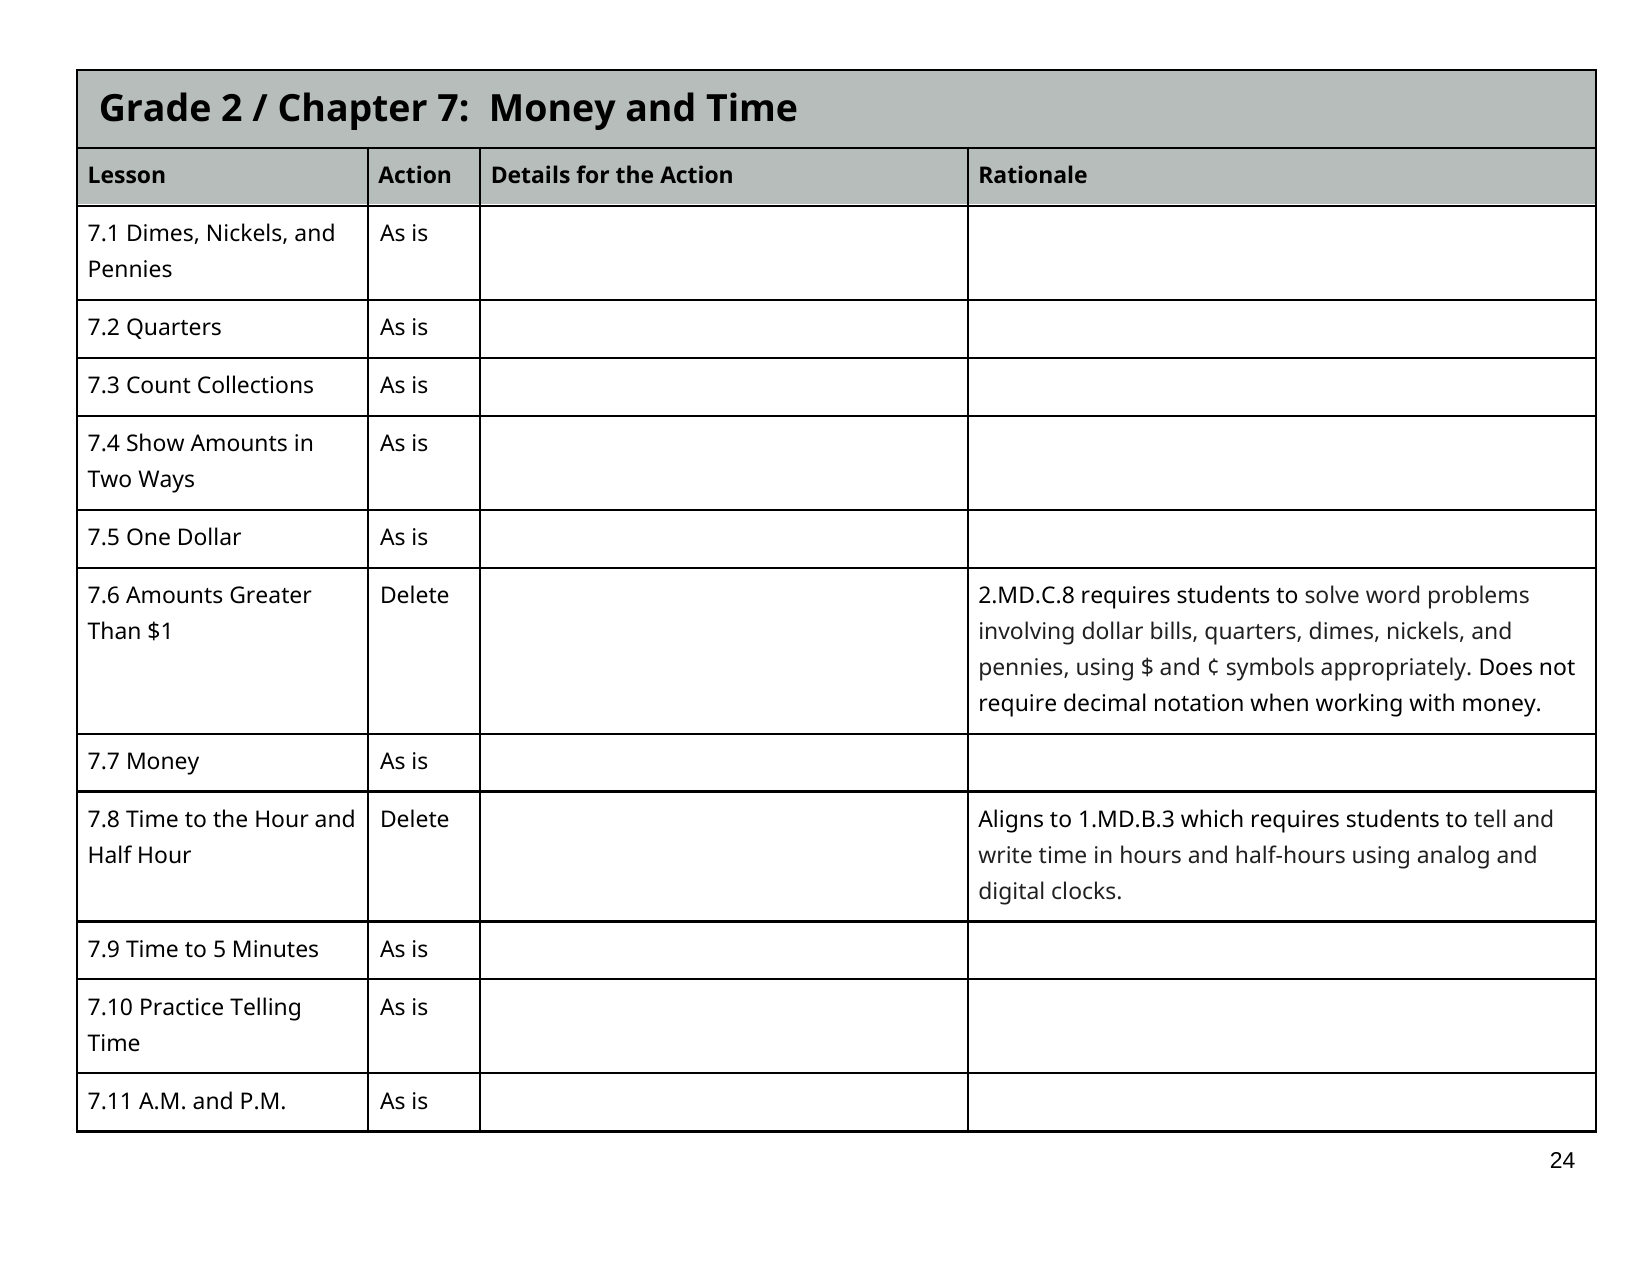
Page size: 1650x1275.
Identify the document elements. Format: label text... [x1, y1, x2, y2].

table_cell 7.10 Practice Telling Time [78, 980, 367, 1072]
table_cell 7.11 A.M. and P.M. [78, 1074, 367, 1130]
table_header Grade 2 / Chapter 7: Money and Time [78, 71, 1595, 147]
table_cell Details for the Action [481, 149, 967, 204]
table_cell [481, 359, 967, 414]
table_cell As is [369, 923, 479, 978]
table_cell As is [369, 301, 479, 357]
table_cell As is [369, 417, 479, 508]
table_cell 7.9 Time to 5 Minutes [78, 923, 367, 978]
table_cell As is [369, 980, 479, 1072]
table_cell [481, 511, 967, 567]
table_cell [969, 511, 1595, 567]
table_cell [481, 301, 967, 357]
table_cell 2.MD.C.8 requires students to solve word problems involving dollar bills, quarters, dimes, nickels, and pennies, using $ and ¢ symbols appropriately. Does not require decimal notation when working with money. [969, 569, 1595, 732]
table_cell 7.1 Dimes, Nickels, and Pennies [78, 207, 367, 298]
table_cell 7.2 Quarters [78, 301, 367, 357]
table_cell 7.7 Money [78, 735, 367, 790]
table_cell [481, 793, 967, 920]
table_cell 7.8 Time to the Hour and Half Hour [78, 793, 367, 920]
table_cell [481, 569, 967, 732]
table_cell [969, 207, 1595, 298]
table_cell As is [369, 735, 479, 790]
table_cell Action [369, 149, 479, 204]
table_cell [969, 735, 1595, 790]
table_cell [969, 923, 1595, 978]
table_cell Delete [369, 569, 479, 732]
table_cell Rationale [969, 149, 1595, 204]
table_cell Aligns to 1.MD.B.3 which requires students to tell and write time in hours and half-hours using analog and digital clocks. [969, 793, 1595, 920]
table_cell 7.3 Count Collections [78, 359, 367, 414]
table_cell 7.4 Show Amounts in Two Ways [78, 417, 367, 508]
table_cell [969, 359, 1595, 414]
table_cell 7.5 One Dollar [78, 511, 367, 567]
table_cell Delete [369, 793, 479, 920]
table_cell [481, 417, 967, 508]
table_cell 7.6 Amounts Greater Than $1 [78, 569, 367, 732]
table_cell [481, 980, 967, 1072]
table_cell [481, 207, 967, 298]
table_cell As is [369, 511, 479, 567]
table_cell As is [369, 1074, 479, 1130]
table_cell [481, 735, 967, 790]
table_cell [969, 1074, 1595, 1130]
table_cell As is [369, 359, 479, 414]
table_cell [969, 980, 1595, 1072]
table_cell As is [369, 207, 479, 298]
table_cell [969, 417, 1595, 508]
table_cell [481, 923, 967, 978]
table_cell Lesson [78, 149, 367, 204]
table_cell [969, 301, 1595, 357]
table_cell [481, 1074, 967, 1130]
